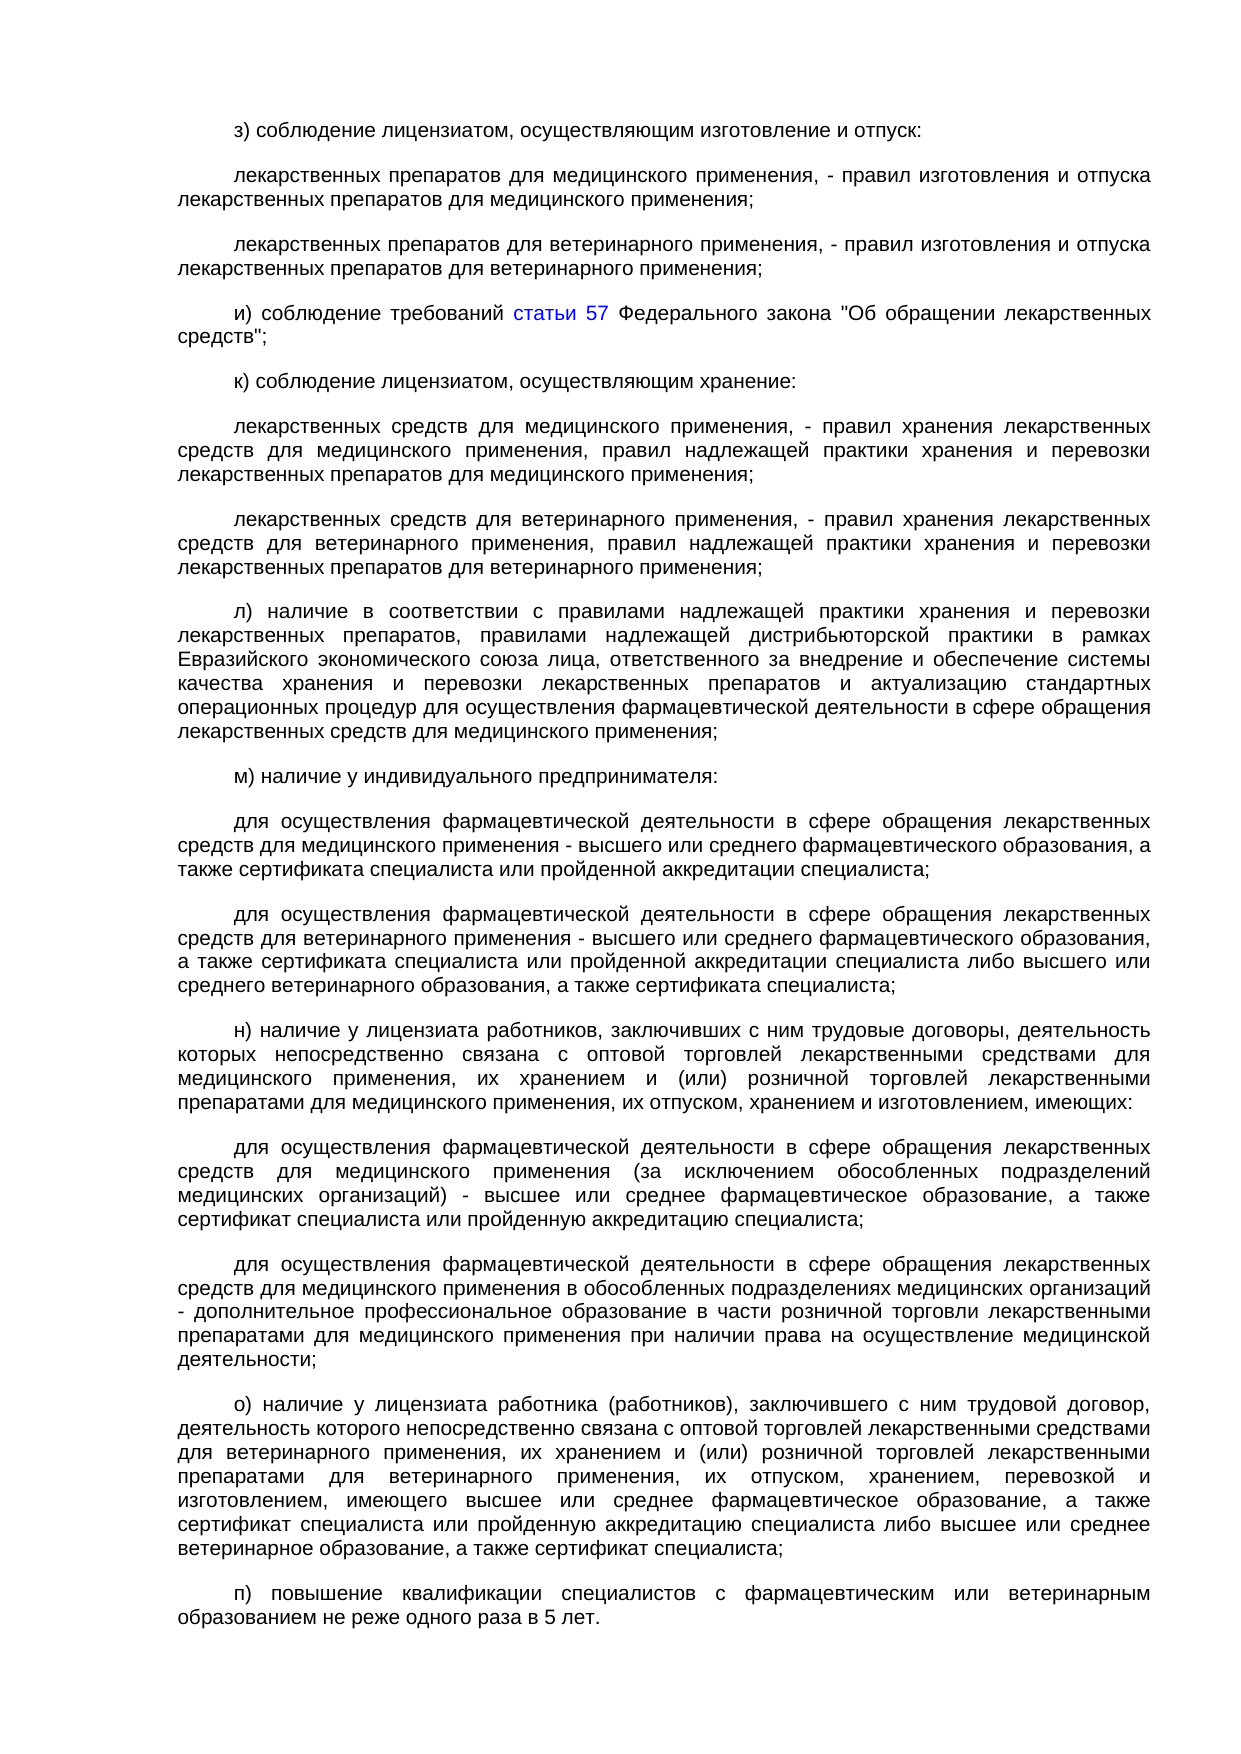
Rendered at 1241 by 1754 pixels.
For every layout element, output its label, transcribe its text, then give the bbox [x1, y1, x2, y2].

text м) наличие у индивидуального предпринимателя: [177, 764, 1152, 788]
text лекарственных препаратов для медицинского применения, - правил изготовления и отпуска лекарственных препаратов для медицинского применения; [177, 163, 1152, 211]
text лекарственных средств для ветеринарного применения, - правил хранения лекарственных средств для ветеринарного применения, правил надлежащей практики хранения и перевозки лекарственных препаратов для ветеринарного применения; [177, 507, 1152, 578]
text н) наличие у лицензиата работников, заключивших с ним трудовые договоры, деятельность которых непосредственно связана с оптовой торговлей лекарственными средствами для медицинского применения, их хранением и (или) розничной торговлей лекарственными препаратами для медицинского применения, их отпуском, хранением и изготовлением, имеющих: [177, 1018, 1152, 1114]
text для осуществления фармацевтической деятельности в сфере обращения лекарственных средств для медицинского применения в обособленных подразделениях медицинских организаций - дополнительное профессиональное образование в части розничной торговли лекарственными препаратами для медицинского применения при наличии права на осуществление медицинской деятельности; [177, 1251, 1152, 1371]
text лекарственных препаратов для ветеринарного применения, - правил изготовления и отпуска лекарственных препаратов для ветеринарного применения; [177, 232, 1152, 279]
text для осуществления фармацевтической деятельности в сфере обращения лекарственных средств для медицинского применения (за исключением обособленных подразделений медицинских организаций) - высшее или среднее фармацевтическое образование, а также сертификат специалиста или пройденную аккредитацию специалиста; [177, 1135, 1152, 1231]
text к) соблюдение лицензиатом, осуществляющим хранение: [177, 369, 1152, 393]
text для осуществления фармацевтической деятельности в сфере обращения лекарственных средств для ветеринарного применения - высшего или среднего фармацевтического образования, а также сертификата специалиста или пройденной аккредитации специалиста либо высшего или среднего ветеринарного образования, а также сертификата специалиста; [177, 901, 1152, 997]
text з) соблюдение лицензиатом, осуществляющим изготовление и отпуск: [177, 118, 1152, 142]
text о) наличие у лицензиата работника (работников), заключившего с ним трудовой договор, деятельность которого непосредственно связана с оптовой торговлей лекарственными средствами для ветеринарного применения, их хранением и (или) розничной торговлей лекарственными препаратами для ветеринарного применения, их отпуском, хранением, перевозкой и изготовлением, имеющего высшее или среднее фармацевтическое образование, а также сертификат специалиста или пройденную аккредитацию специалиста либо высшее или среднее ветеринарное образование, а также сертификат специалиста; [177, 1392, 1152, 1560]
text и) соблюдение требований статьи 57 Федерального закона "Об обращении лекарственных средств"; [177, 300, 1152, 348]
text лекарственных средств для медицинского применения, - правил хранения лекарственных средств для медицинского применения, правил надлежащей практики хранения и перевозки лекарственных препаратов для медицинского применения; [177, 414, 1152, 486]
text для осуществления фармацевтической деятельности в сфере обращения лекарственных средств для медицинского применения - высшего или среднего фармацевтического образования, а также сертификата специалиста или пройденной аккредитации специалиста; [177, 809, 1152, 881]
text п) повышение квалификации специалистов с фармацевтическим или ветеринарным образованием не реже одного раза в 5 лет. [177, 1581, 1152, 1628]
text л) наличие в соответствии с правилами надлежащей практики хранения и перевозки лекарственных препаратов, правилами надлежащей дистрибьюторской практики в рамках Евразийского экономического союза лица, ответственного за внедрение и обеспечение системы качества хранения и перевозки лекарственных препаратов и актуализацию стандартных операционных процедур для осуществления фармацевтической деятельности в сфере обращения лекарственных средств для медицинского применения; [177, 599, 1152, 743]
